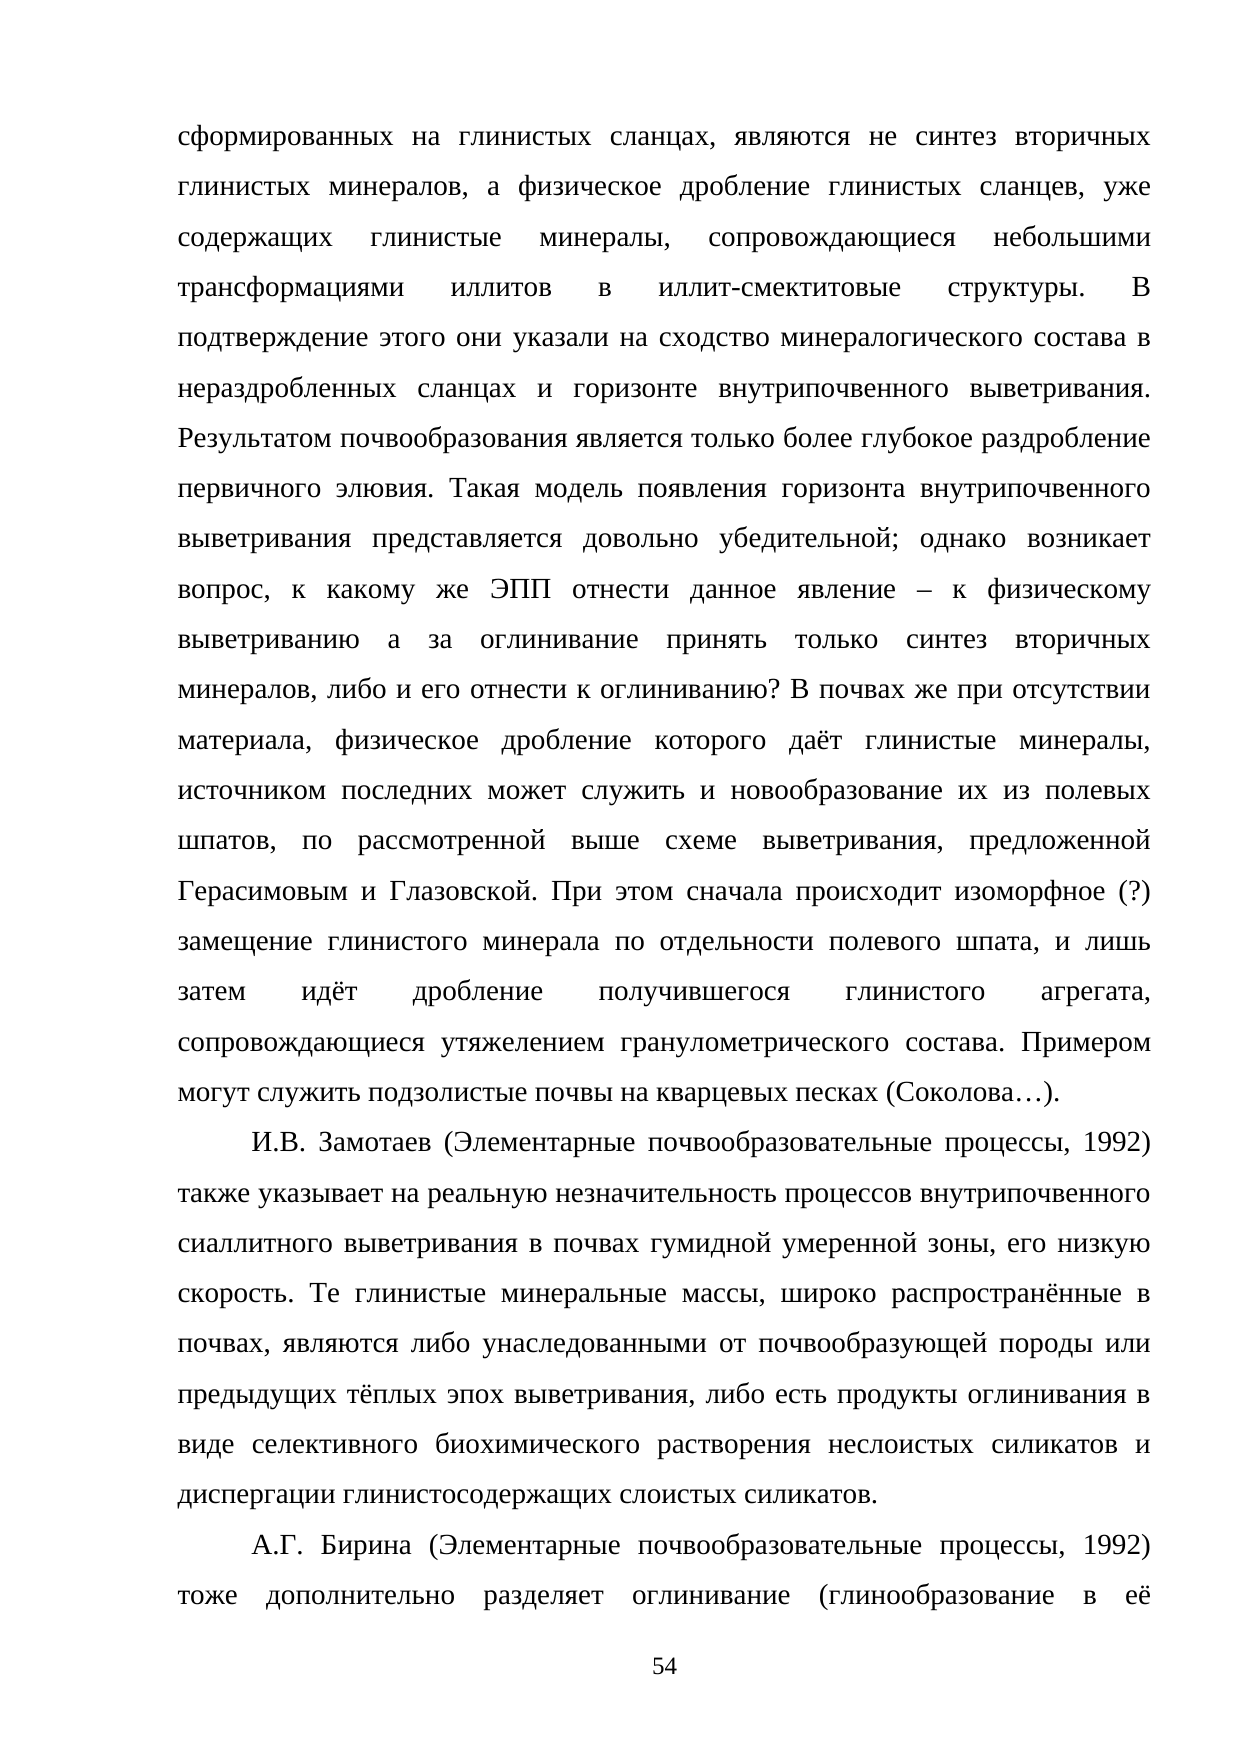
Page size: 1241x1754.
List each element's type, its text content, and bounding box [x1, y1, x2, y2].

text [177, 1527, 1152, 1611]
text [177, 118, 1152, 1108]
text И.В. Замотаев (Элементарные почвообразовательные процессы, 1992) также указывает на реальную незначительность процессов внутрипочвенного сиаллитного выветривания в почвах гумидной умеренной зоны, его низкую скорость. Те глинистые минеральные массы, широко распространённые в почвах, являются либо унаследованными от почвообразующей породы или предыдущих тёплых эпох выветривания, либо есть продукты оглинивания в виде селективного биохимического растворения неслоистых силикатов и диспергации глинистосодержащих слоистых силикатов. [177, 1124, 1152, 1510]
